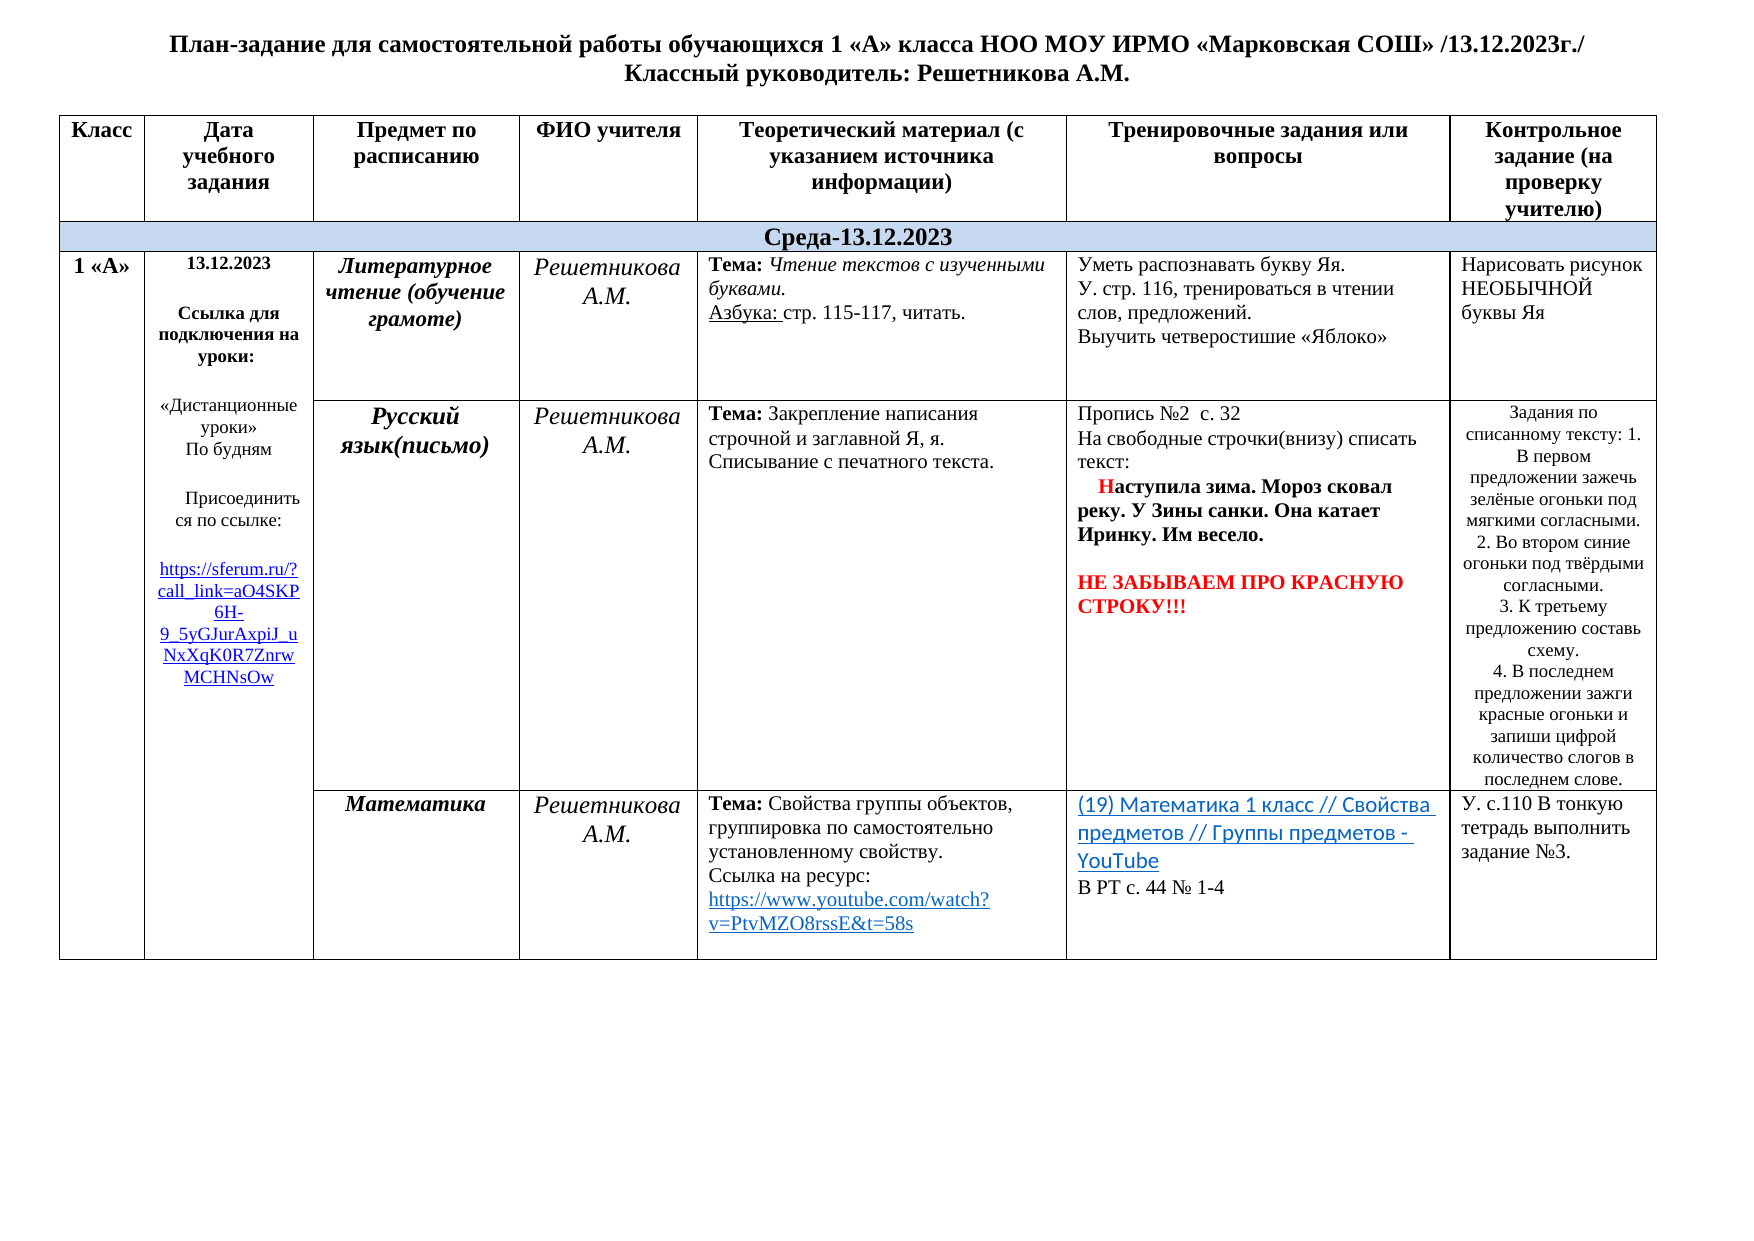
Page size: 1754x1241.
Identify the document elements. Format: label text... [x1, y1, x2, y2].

table_header Класс [60, 116, 144, 221]
table_header Контрольное задание (на проверку учителю) [1451, 116, 1656, 221]
table_cell Уметь распознавать букву Яя. У. стр. 116, тренироваться в чтении слов, предложений. Выучить четверостишие «Яблоко» [1067, 252, 1449, 400]
table_cell У. с.110 В тонкую тетрадь выполнить задание №3. [1451, 791, 1656, 959]
table_cell Нарисовать рисунок НЕОБЫЧНОЙ буквы Яя [1451, 252, 1656, 400]
table_cell Решетникова А.М. [520, 252, 697, 400]
table_cell Тема: Чтение текстов с изученными буквами. Азбука: стр. 115-117, читать. [698, 252, 1066, 400]
table_cell (19) Математика 1 класс // Свойства предметов // Группы предметов - YouTube В РТ с. 44 № 1-4 [1067, 791, 1449, 959]
text Классный руководитель: Решетникова А.М. [118, 58, 1636, 87]
table_cell Литературное чтение (обучение грамоте) [314, 252, 519, 400]
table_header Тренировочные задания или вопросы [1067, 116, 1449, 221]
table_cell 1 «А» [60, 252, 144, 959]
table_cell 13.12.2023 Ссылка для подключения на уроки: «Дистанционные уроки» По будням Присоединиться по ссылке: https://sferum.ru/?call_link=aO4SKP6H-9_5yGJurAxpiJ_uNxXqK0R7ZnrwMCHNsOw [145, 252, 313, 959]
table_cell Тема: Свойства группы объектов, группировка по самостоятельно установленному свойству. Ссылка на ресурс: https://www.youtube.com/watch?v=PtvMZO8rssE&t=58s [698, 791, 1066, 959]
table_header ФИО учителя [520, 116, 697, 221]
table_header Дата учебного задания [145, 116, 313, 221]
table_cell Задания по списанному тексту: 1. В первом предложении зажечь зелёные огоньки под мягкими согласными. 2. Во втором синие огоньки под твёрдыми согласными. 3. К третьему предложению составь схему. 4. В последнем предложении зажги красные огоньки и запиши цифрой количество слогов в последнем слове. [1451, 401, 1656, 789]
table_cell Тема: Закрепление написания строчной и заглавной Я, я. Списывание с печатного текста. [698, 401, 1066, 789]
table_header Теоретический материал (с указанием источника информации) [698, 116, 1066, 221]
table_header Предмет по расписанию [314, 116, 519, 221]
text План-задание для самостоятельной работы обучающихся 1 «А» класса НОО МОУ ИРМО «Марковская СОШ» /13.12.2023г./ [118, 29, 1636, 58]
table_cell Математика [314, 791, 519, 959]
table_cell Решетникова А.М. [520, 401, 697, 789]
table_cell Среда-13.12.2023 [60, 222, 1656, 251]
table_cell Решетникова А.М. [520, 791, 697, 959]
table_cell Пропись №2 с. 32 На свободные строчки(внизу) списать текст: Наступила зима. Мороз сковал реку. У Зины санки. Она катает Иринку. Им весело. НЕ ЗАБЫВАЕМ ПРО КРАСНУЮ СТРОКУ!!! [1067, 401, 1449, 789]
table_cell Русский язык(письмо) [314, 401, 519, 789]
